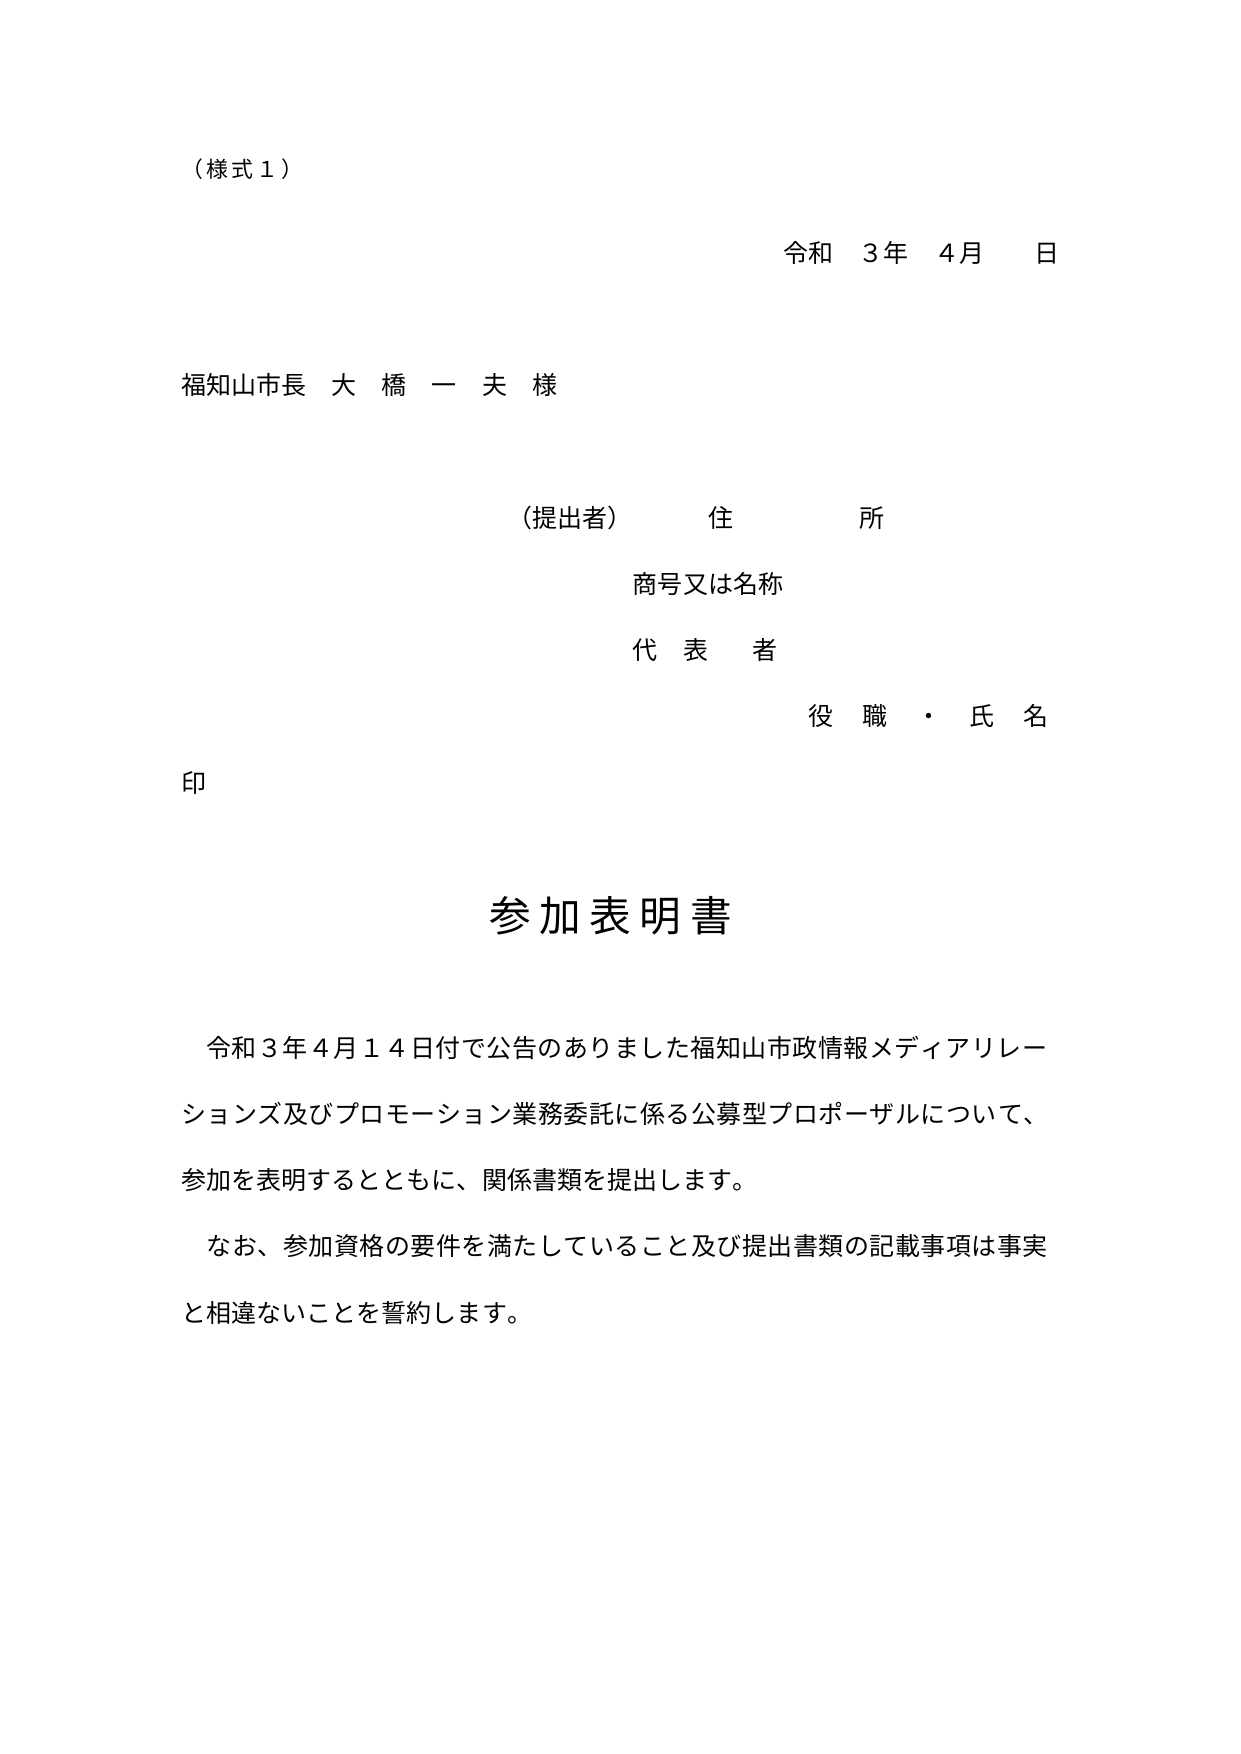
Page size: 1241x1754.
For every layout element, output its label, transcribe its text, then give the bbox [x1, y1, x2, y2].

text 福知山市長 大 橋 一 夫 様 [181, 351, 1059, 417]
text （提出者） 住所 [181, 483, 972, 549]
text 令和 ３年 ４月 日 [181, 218, 1059, 284]
text （様式１） [181, 152, 1059, 185]
text 商号又は名称 [205, 549, 972, 616]
text 令和３年４月１４日付で公告のありました福知山市政情報メディアリレーションズ及びプロモーション業務委託に係る公募型プロポーザルについて、参加を表明するとともに、関係書類を提出します。 [181, 1013, 1048, 1212]
text 役 職 ・ 氏 名 印 [181, 682, 1048, 814]
text 参加表明書 [181, 881, 1048, 947]
text なお、参加資格の要件を満たしていること及び提出書類の記載事項は事実と相違ないことを誓約します。 [181, 1212, 1048, 1344]
text 代表者 [205, 616, 972, 682]
